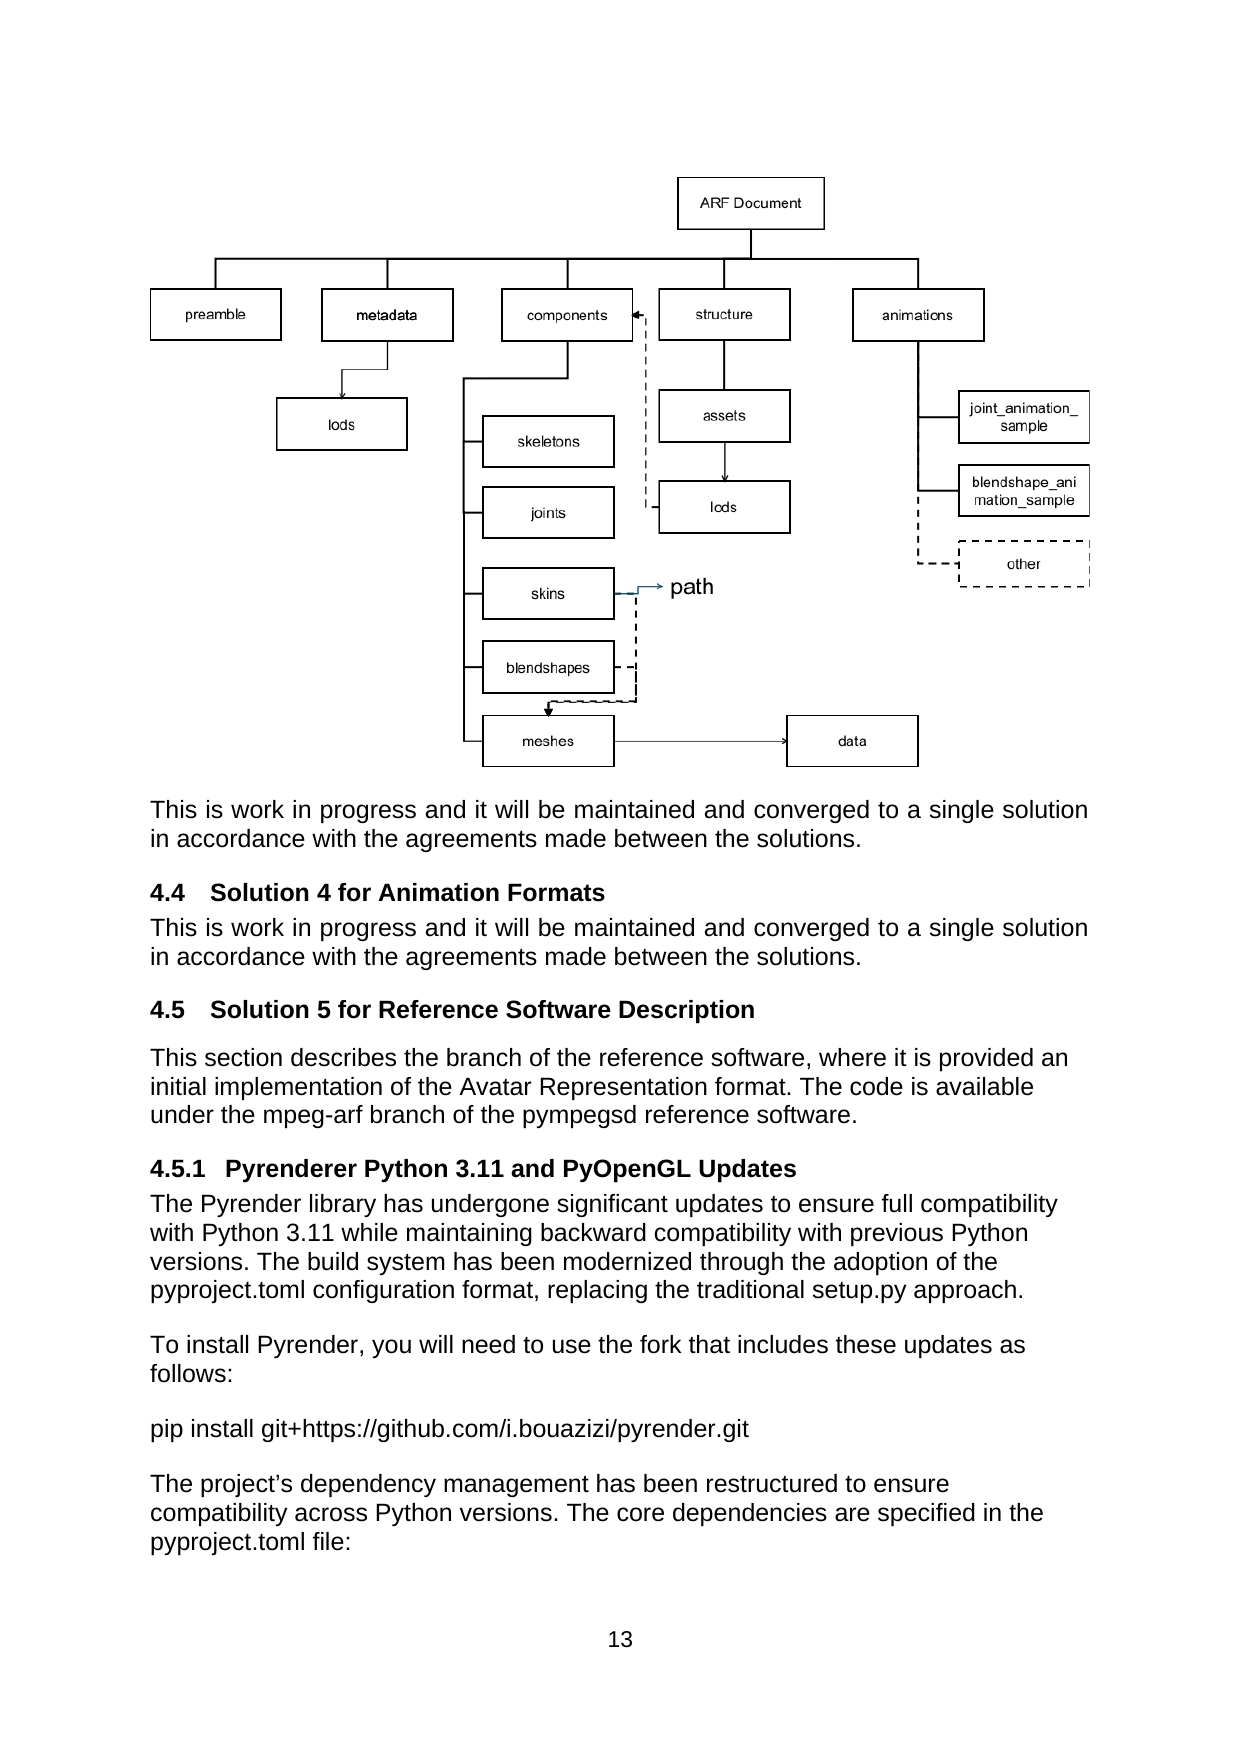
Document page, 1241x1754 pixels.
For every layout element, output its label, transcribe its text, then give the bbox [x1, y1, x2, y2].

subtitle Pyrenderer Python 3.11 and PyOpenGL Updates [150, 1154, 1090, 1183]
picture [150, 177, 1090, 767]
text This is work in progress and it will be maintained and converged to a single solution in accordance with the agreements made between the solutions. [150, 913, 1090, 970]
text The Pyrender library has undergone significant updates to ensure full compatibility with Python 3.11 while maintaining backward compatibility with previous Python versions. The build system has been modernized through the adoption of the pyproject.toml configuration format, replacing the traditional setup.py approach. [150, 1189, 1090, 1304]
text This is work in progress and it will be maintained and converged to a single solution in accordance with the agreements made between the solutions. [150, 795, 1090, 853]
text This section describes the branch of the reference software, where it is provided an initial implementation of the Avatar Representation format. The code is available under the mpeg-arf branch of the pympegsd reference software. [150, 1043, 1090, 1129]
subtitle Solution 4 for Animation Formats [150, 878, 1090, 907]
text To install Pyrender, you will need to use the fork that includes these updates as follows: [150, 1331, 1090, 1388]
text The project’s dependency management has been restructured to ensure compatibility across Python versions. The core dependencies are specified in the pyproject.toml file: [150, 1469, 1090, 1556]
subtitle Solution 5 for Reference Software Description [150, 995, 1090, 1024]
text pip install git+https://github.com/i.bouazizi/pyrender.git [150, 1414, 1090, 1443]
